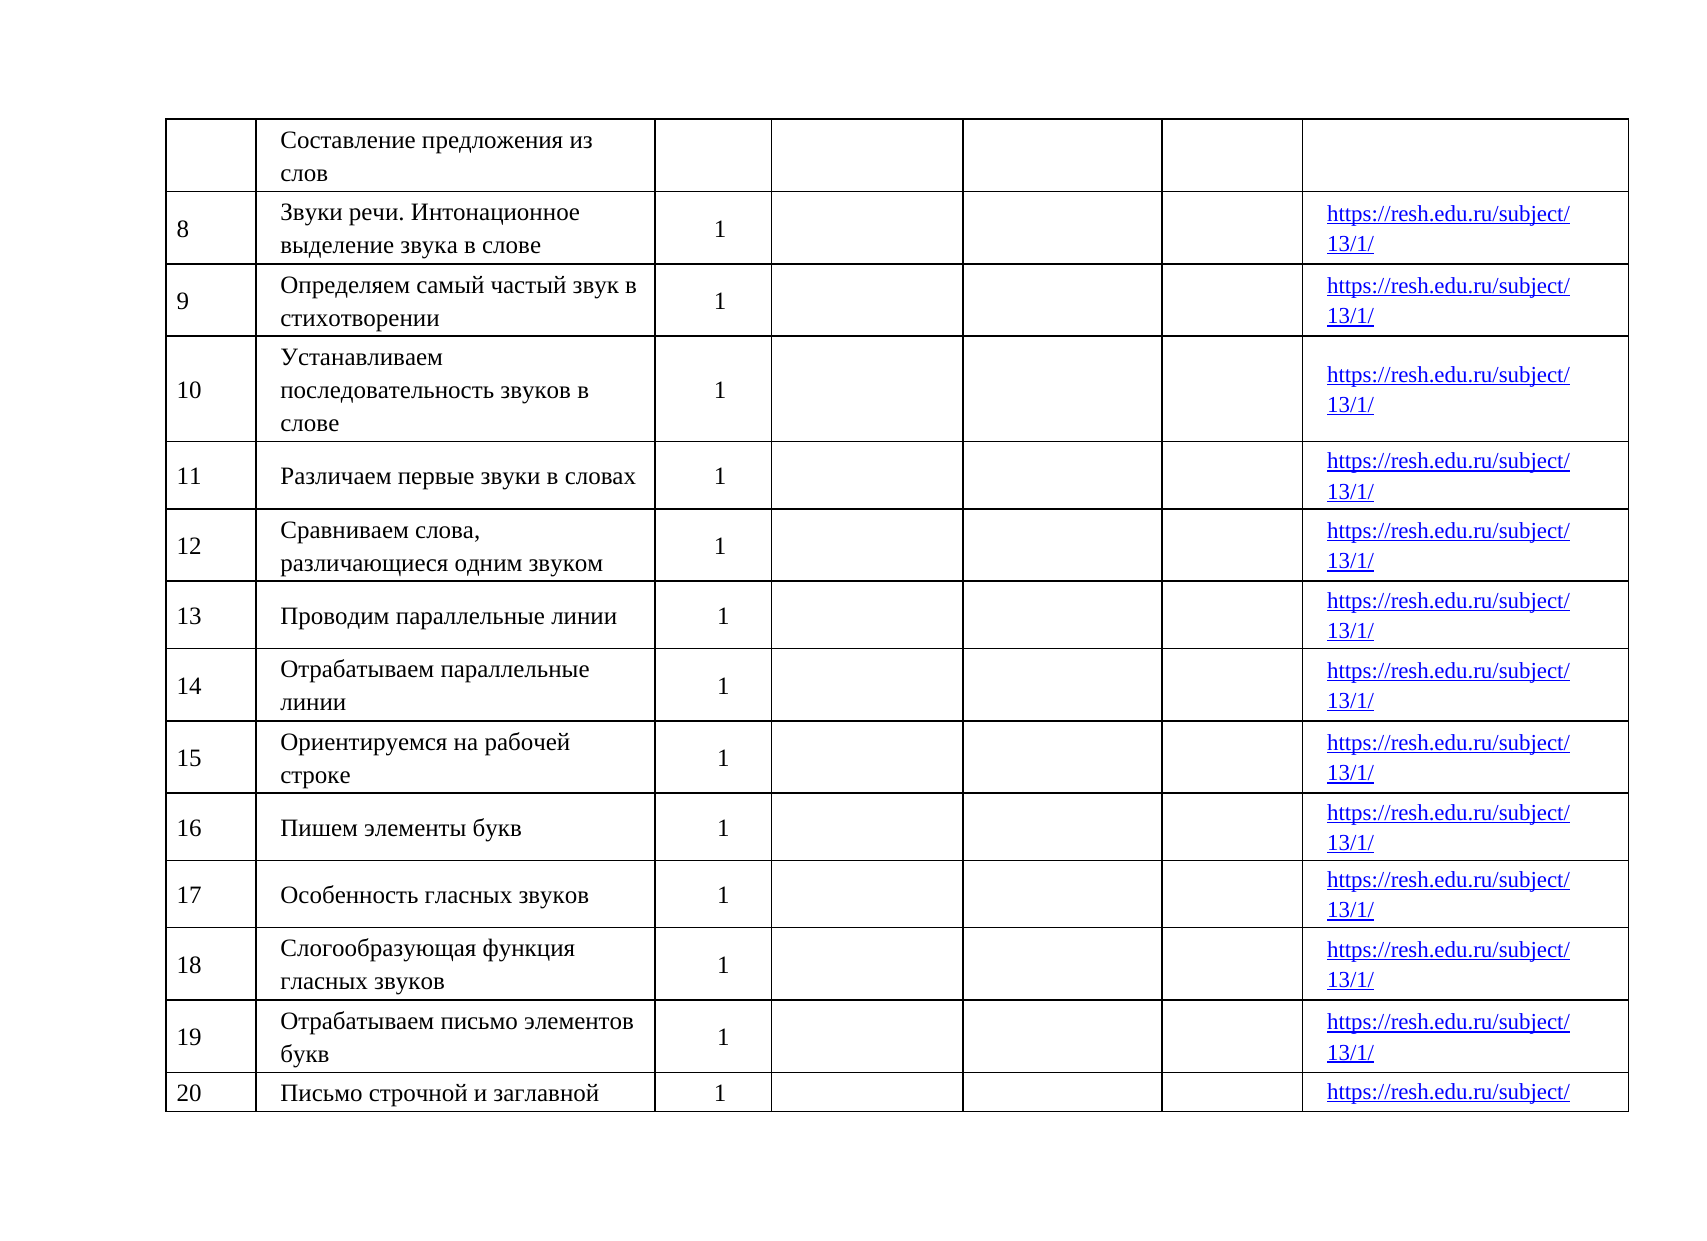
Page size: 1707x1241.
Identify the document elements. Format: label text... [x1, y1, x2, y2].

table_cell 19 [167, 1001, 255, 1071]
table_cell 1 [656, 192, 771, 263]
table_cell https://resh.edu.ru/subject/13/1/ [1303, 265, 1628, 335]
table_cell [1163, 1001, 1302, 1071]
table_cell Проводим параллельные линии [257, 582, 654, 647]
table_cell https://resh.edu.ru/subject/13/1/ [1303, 442, 1628, 508]
table_cell 1 [656, 120, 771, 191]
table_cell Слогообразующая функция гласных звуков [257, 928, 654, 999]
table_cell [1163, 337, 1302, 441]
table_cell 1 [656, 1001, 771, 1071]
table_cell 1 [656, 722, 771, 792]
table_cell Определяем самый частый звук в стихотворении [257, 265, 654, 335]
table_cell [964, 510, 1161, 580]
table_cell https://resh.edu.ru/subject/13/1/ [1303, 192, 1628, 263]
table_cell https://resh.edu.ru/subject/13/1/ [1303, 582, 1628, 647]
table_cell [1163, 722, 1302, 792]
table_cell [1303, 120, 1628, 191]
table_cell [1163, 265, 1302, 335]
table_cell [772, 722, 962, 792]
table_cell 1 [656, 442, 771, 508]
table_cell 1 [656, 582, 771, 647]
table_cell [1163, 649, 1302, 720]
table_cell Устанавливаем последовательность звуков в слове [257, 337, 654, 441]
table_cell [1163, 861, 1302, 927]
table_cell 12 [167, 510, 255, 580]
table_cell [1163, 794, 1302, 859]
table_cell https://resh.edu.ru/subject/13/1/ [1303, 794, 1628, 859]
table_cell [964, 265, 1161, 335]
table_cell 1 [656, 649, 771, 720]
table_cell [964, 442, 1161, 508]
table_cell https://resh.edu.ru/subject/13/1/ [1303, 337, 1628, 441]
table_cell 1 [656, 928, 771, 999]
table_cell [964, 722, 1161, 792]
table_cell [772, 861, 962, 927]
table_cell [1163, 442, 1302, 508]
table_cell 20 [167, 1073, 255, 1111]
table_cell [1163, 928, 1302, 999]
table_cell 17 [167, 861, 255, 927]
table_cell [772, 510, 962, 580]
table_cell Сравниваем слова, различающиеся одним звуком [257, 510, 654, 580]
table_cell [964, 794, 1161, 859]
table_cell https://resh.edu.ru/subject/13/1/ [1303, 510, 1628, 580]
table_cell [772, 649, 962, 720]
table_cell [772, 582, 962, 647]
table_cell [772, 928, 962, 999]
table_cell https://resh.edu.ru/subject/13/1/ [1303, 1001, 1628, 1071]
table_cell 1 [656, 861, 771, 927]
table_cell 16 [167, 794, 255, 859]
table_cell 9 [167, 265, 255, 335]
table_cell [964, 192, 1161, 263]
table_cell https://resh.edu.ru/subject/13/1/ [1303, 722, 1628, 792]
table_cell Особенность гласных звуков [257, 861, 654, 927]
table_cell Отрабатываем параллельные линии [257, 649, 654, 720]
table_cell [772, 120, 962, 191]
table_cell [964, 1073, 1161, 1111]
table_cell [964, 337, 1161, 441]
table_cell 15 [167, 722, 255, 792]
table_cell 13 [167, 582, 255, 647]
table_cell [257, 120, 654, 191]
table_cell 1 [656, 794, 771, 859]
table_cell 11 [167, 442, 255, 508]
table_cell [257, 1073, 654, 1111]
table_cell [964, 928, 1161, 999]
table_cell [964, 861, 1161, 927]
table_cell [772, 1001, 962, 1071]
table_cell Звуки речи. Интонационное выделение звука в слове [257, 192, 654, 263]
table_cell Ориентируемся на рабочей строке [257, 722, 654, 792]
table_cell https://resh.edu.ru/subject/13/1/ [1303, 861, 1628, 927]
table_cell [772, 337, 962, 441]
table_cell [964, 120, 1161, 191]
table_cell 14 [167, 649, 255, 720]
table_cell 1 [656, 1073, 771, 1111]
table_cell [964, 649, 1161, 720]
table_cell [772, 192, 962, 263]
table_cell [772, 442, 962, 508]
table_cell [964, 582, 1161, 647]
table_cell [1163, 510, 1302, 580]
table_cell [964, 1001, 1161, 1071]
table_cell Различаем первые звуки в словах [257, 442, 654, 508]
table_cell 7 [167, 120, 255, 191]
table_cell [1163, 1073, 1302, 1111]
table_cell 1 [656, 265, 771, 335]
table_cell https://resh.edu.ru/subject/13/1/ [1303, 649, 1628, 720]
table_cell [772, 265, 962, 335]
table_cell 1 [656, 510, 771, 580]
table_cell 10 [167, 337, 255, 441]
table_cell [772, 1073, 962, 1111]
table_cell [1303, 1073, 1628, 1111]
table_cell https://resh.edu.ru/subject/13/1/ [1303, 928, 1628, 999]
table_cell Пишем элементы букв [257, 794, 654, 859]
table_cell 1 [656, 337, 771, 441]
table_cell 18 [167, 928, 255, 999]
table_cell 8 [167, 192, 255, 263]
table_cell [1163, 192, 1302, 263]
table_cell Отрабатываем письмо элементов букв [257, 1001, 654, 1071]
table_cell [1163, 120, 1302, 191]
table_cell [772, 794, 962, 859]
table_cell [1163, 582, 1302, 647]
